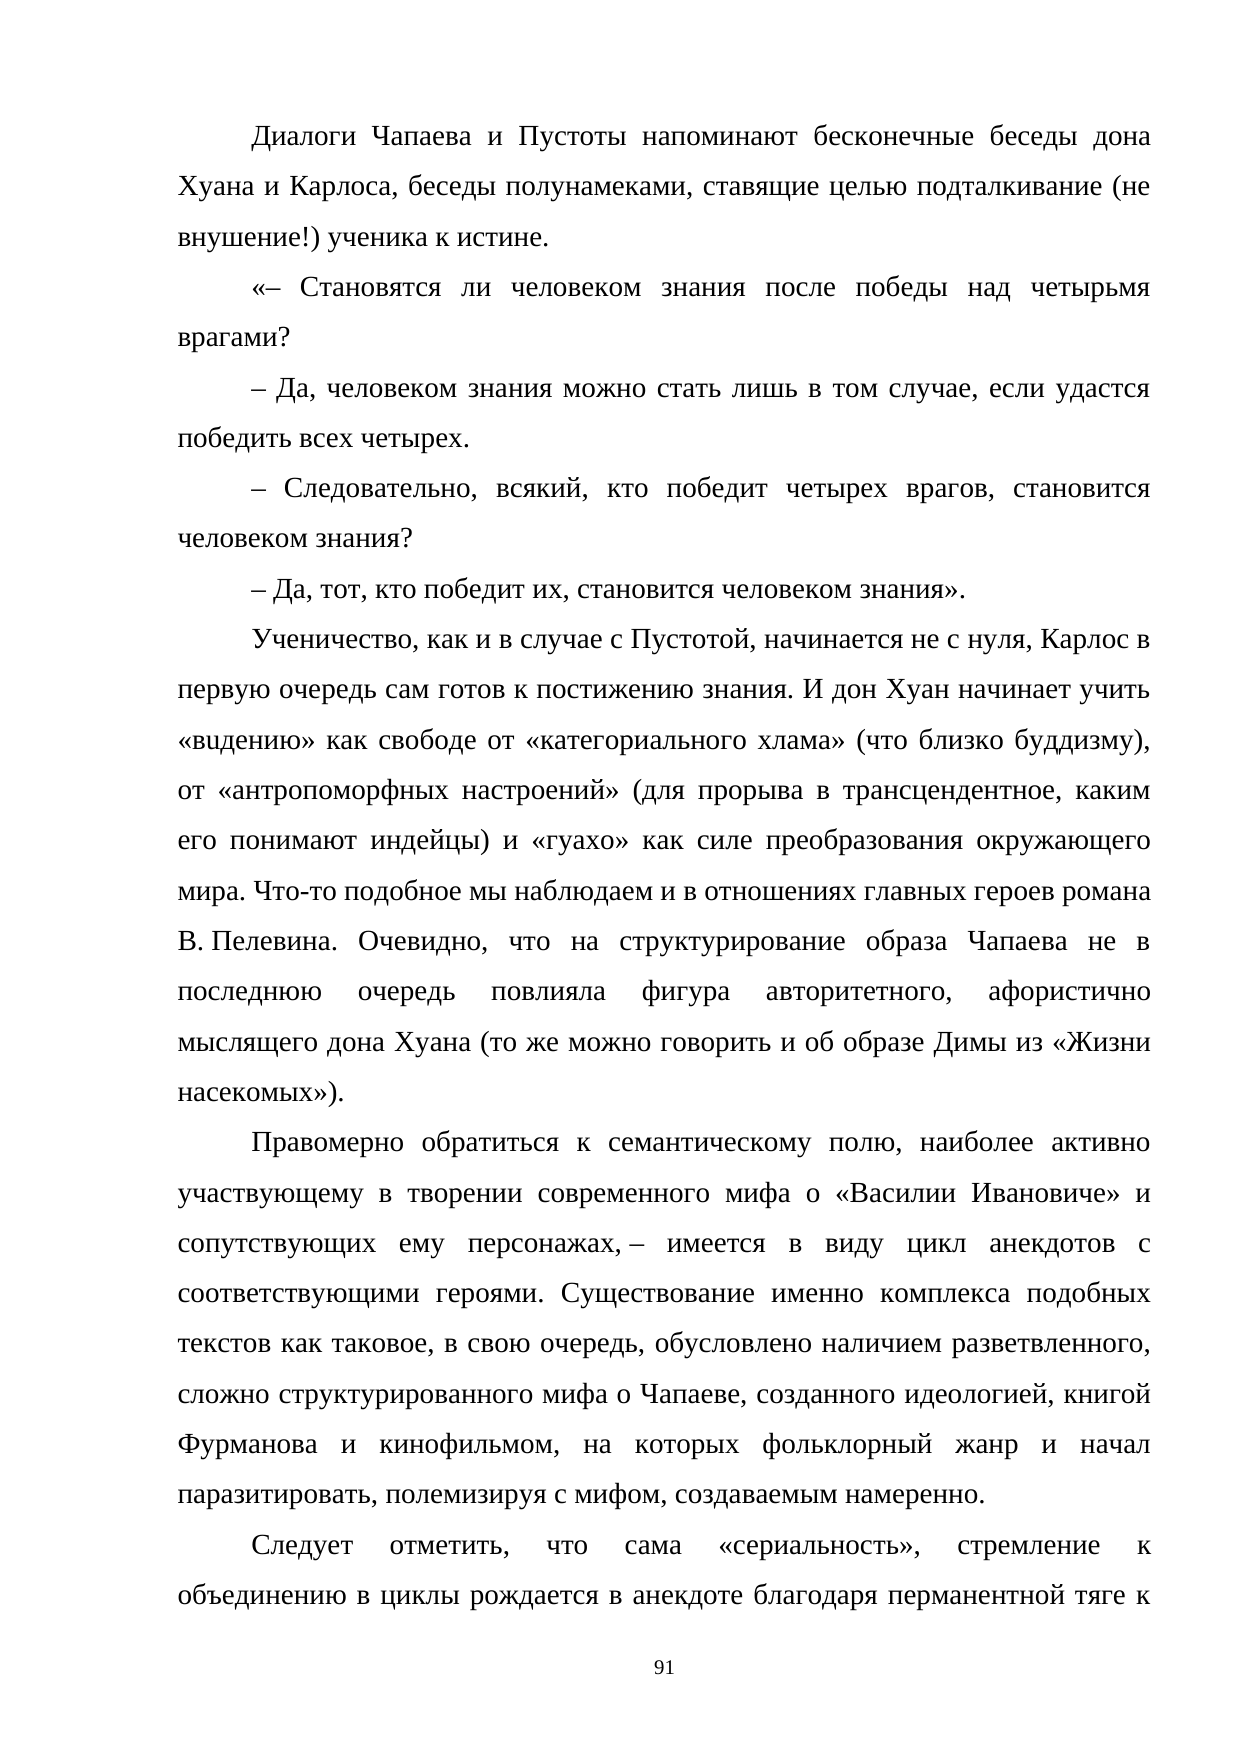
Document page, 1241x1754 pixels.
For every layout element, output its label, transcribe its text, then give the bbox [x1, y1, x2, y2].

text Правомерно обратиться к семантическому полю, наиболее активно участвующему в творении современного мифа о «Василии Ивановиче» и сопутствующих ему персонажах, – имеется в виду цикл анекдотов с соответствующими героями. Существование именно комплекса подобных текстов как таковое, в свою очередь, обусловлено наличием разветвленного, сложно структурированного мифа о Чапаеве, созданного идеологией, книгой Фурманова и кинофильмом, на которых фольклорный жанр и начал паразитировать, полемизируя с мифом, создаваемым намеренно. [177, 1124, 1152, 1510]
text – Да, тот, кто победит их, становится человеком знания». [177, 571, 1152, 604]
text Ученичество, как и в случае с Пустотой, начинается не с нуля, Карлос в первую очередь сам готов к постижению знания. И дон Хуан начинает учить «вдению» как свободе от «категориального хлама» (что близко буддизму), от «антропоморфных настроений» (для прорыва в трансцендентное, каким его понимают индейцы) и «гуахо» как силе преобразования окружающего мира. Что-то подобное мы наблюдаем и в отношениях главных героев романа В. Пелевина. Очевидно, что на структурирование образа Чапаева не в последнюю очередь повлияла фигура авторитетного, афористично мыслящего дона Хуана (то же можно говорить и об образе Димы из «Жизни насекомых»). [177, 621, 1152, 1108]
text – Следовательно, всякий, кто победит четырех врагов, становится человеком знания? [177, 470, 1152, 554]
text «– Становятся ли человеком знания после победы над четырьмя врагами? [177, 269, 1152, 353]
text Диалоги Чапаева и Пустоты напоминают бесконечные беседы дона Хуана и Карлоса, беседы полунамеками, ставящие целью подталкивание (не внушение!) ученика к истине. [177, 118, 1152, 252]
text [177, 1527, 1152, 1611]
text – Да, человеком знания можно стать лишь в том случае, если удастся победить всех четырех. [177, 370, 1152, 453]
